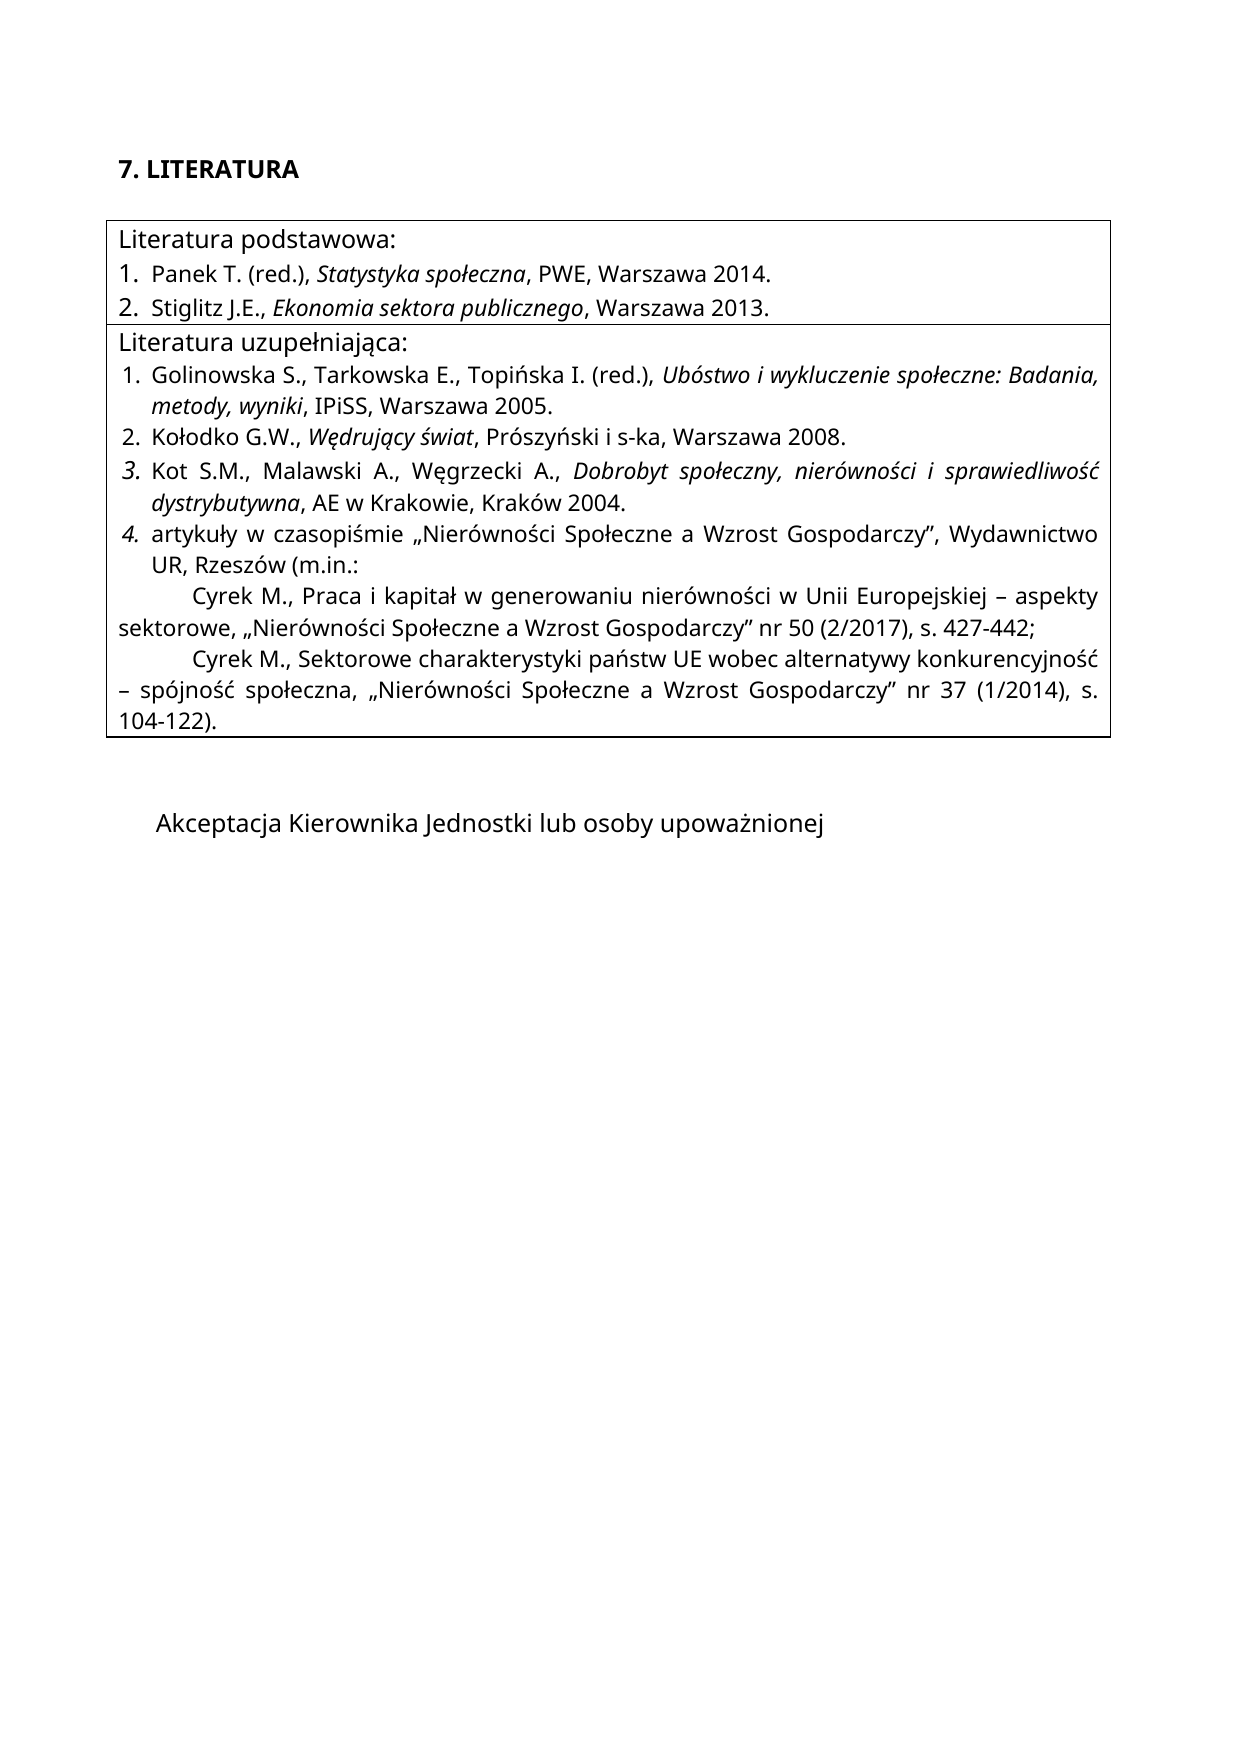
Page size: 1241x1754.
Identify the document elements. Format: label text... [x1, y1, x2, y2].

text Akceptacja Kierownika Jednostki lub osoby upoważnionej [156, 806, 1122, 840]
table_cell Literatura uzupełniająca: Golinowska S., Tarkowska E., Topińska I. (red.), Ubóstwo i wykluczenie społeczne: Badania, metody, wyniki, IPiSS, Warszawa 2005. Kołodko G.W., Wędrujący świat, Prószyński i s-ka, Warszawa 2008. Kot S.M., Malawski A., Węgrzecki A., Dobrobyt społeczny, nierówności i sprawiedliwość dystrybutywna, AE w Krakowie, Kraków 2004. artykuły w czasopiśmie „Nierówności Społeczne a Wzrost Gospodarczy”, Wydawnictwo UR, Rzeszów (m.in.: Cyrek M., Praca i kapitał w generowaniu nierówności w Unii Europejskiej – aspekty sektorowe, „Nierówności Społeczne a Wzrost Gospodarczy” nr 50 (2/2017), s. 427-442; Cyrek M., Sektorowe charakterystyki państw UE wobec alternatywy konkurencyjność – spójność społeczna, „Nierówności Społeczne a Wzrost Gospodarczy” nr 37 (1/2014), s. 104-122). [107, 325, 1110, 736]
table_header Literatura podstawowa: Panek T. (red.), Statystyka społeczna, PWE, Warszawa 2014. Stiglitz J.E., Ekonomia sektora publicznego, Warszawa 2013. [107, 221, 1110, 323]
text 7. LITERATURA [118, 152, 1122, 186]
